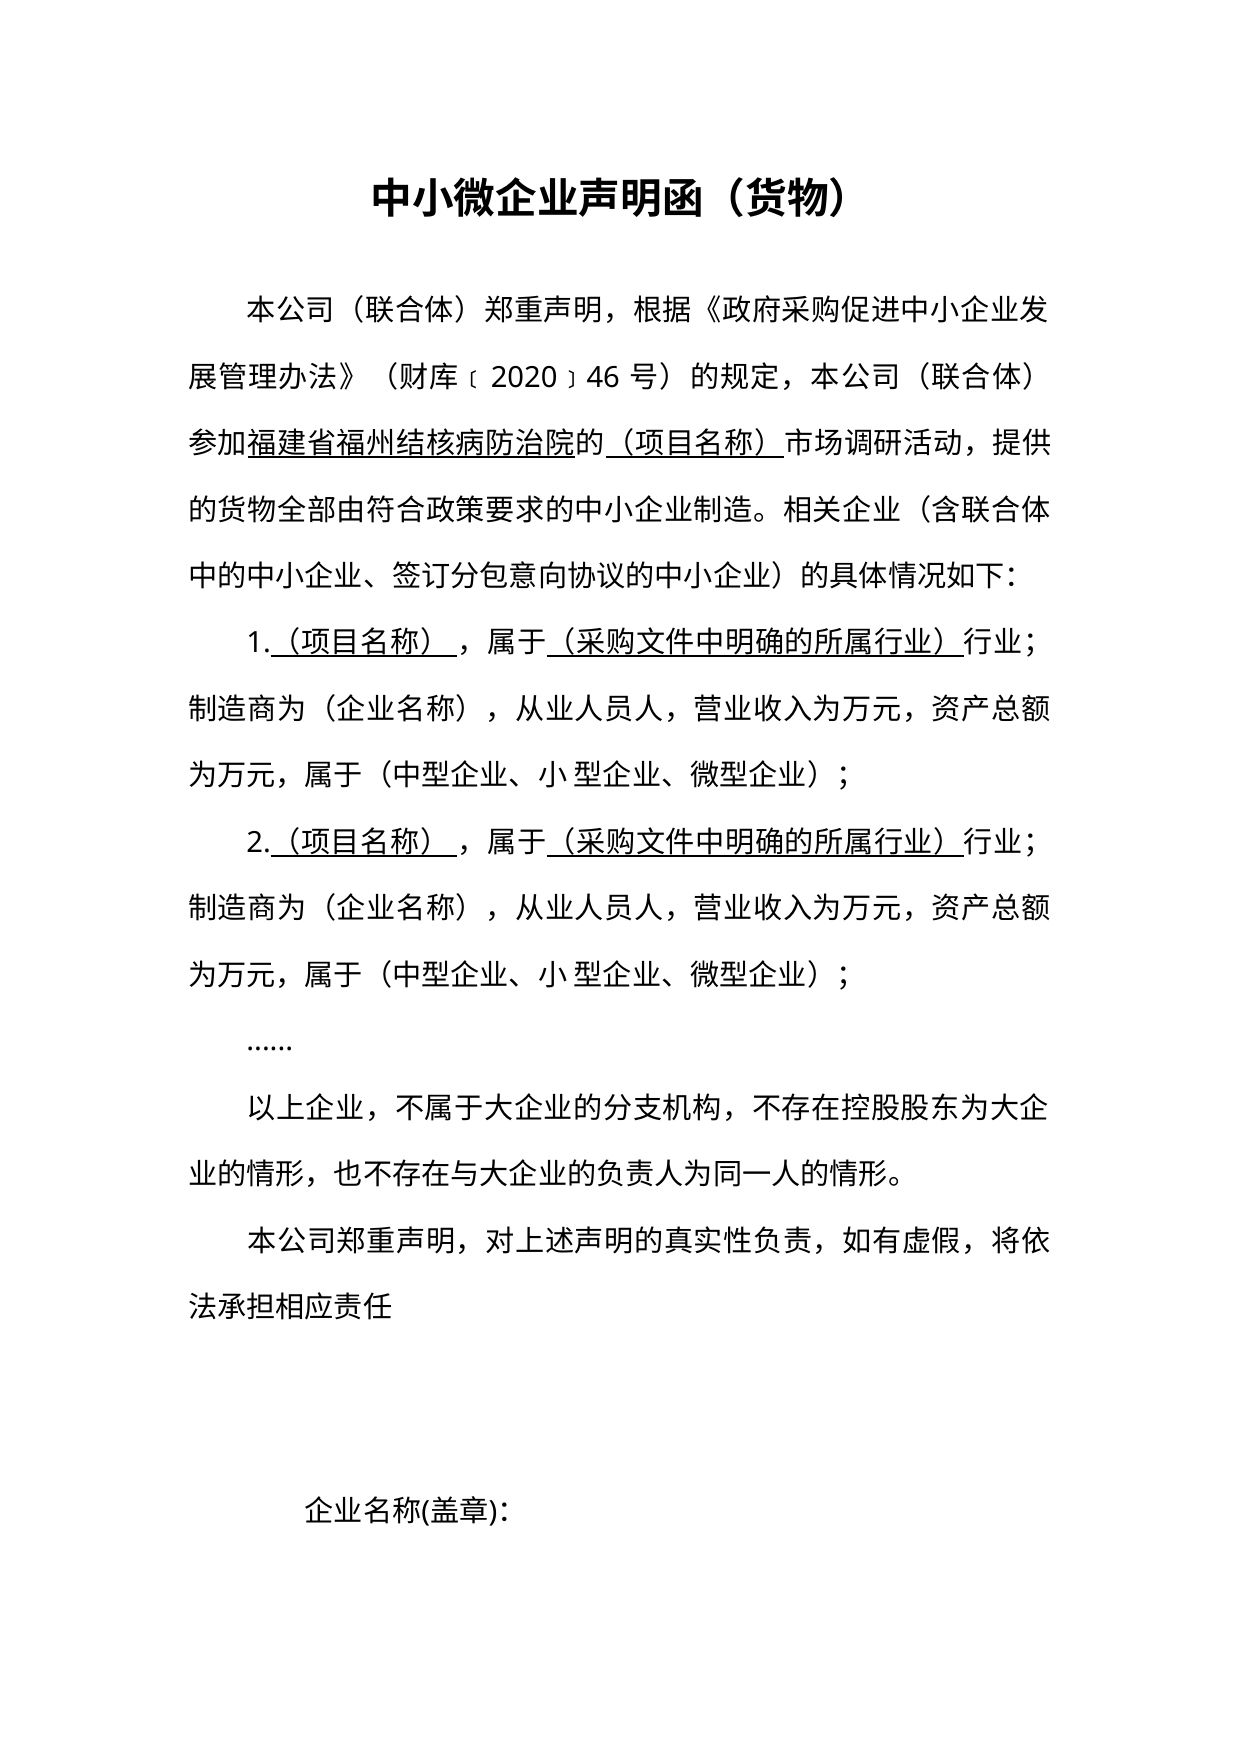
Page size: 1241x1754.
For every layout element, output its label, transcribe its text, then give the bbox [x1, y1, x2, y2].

text 企业名称(盖章)： [188, 1475, 1052, 1542]
text 本公司（联合体）郑重声明，根据《政府采购促进中小企业发展管理办法》（财库﹝2020﹞46 号）的规定，本公司（联合体）参加福建省福州结核病防治院的（项目名称）市场调研活动，提供的货物全部由符合政策要求的中小企业制造。相关企业（含联合体中的中小企业、签订分包意向协议的中小企业）的具体情况如下： [188, 275, 1052, 607]
text ...... [188, 1006, 1052, 1072]
text 1.（项目名称） ，属于（采购文件中明确的所属行业）行业；制造商为（企业名称），从业人员人，营业收入为万元，资产总额为万元，属于（中型企业、小 型企业、微型企业）； [188, 607, 1052, 806]
text 以上企业，不属于大企业的分支机构，不存在控股股东为大企业的情形，也不存在与大企业的负责人为同一人的情形。 本公司郑重声明，对上述声明的真实性负责，如有虚假，将依法承担相应责任 [188, 1072, 1052, 1338]
text 2.（项目名称） ，属于（采购文件中明确的所属行业）行业；制造商为（企业名称），从业人员人，营业收入为万元，资产总额为万元，属于（中型企业、小 型企业、微型企业）； [188, 806, 1052, 1006]
text 中小微企业声明函（货物） [188, 162, 1052, 229]
